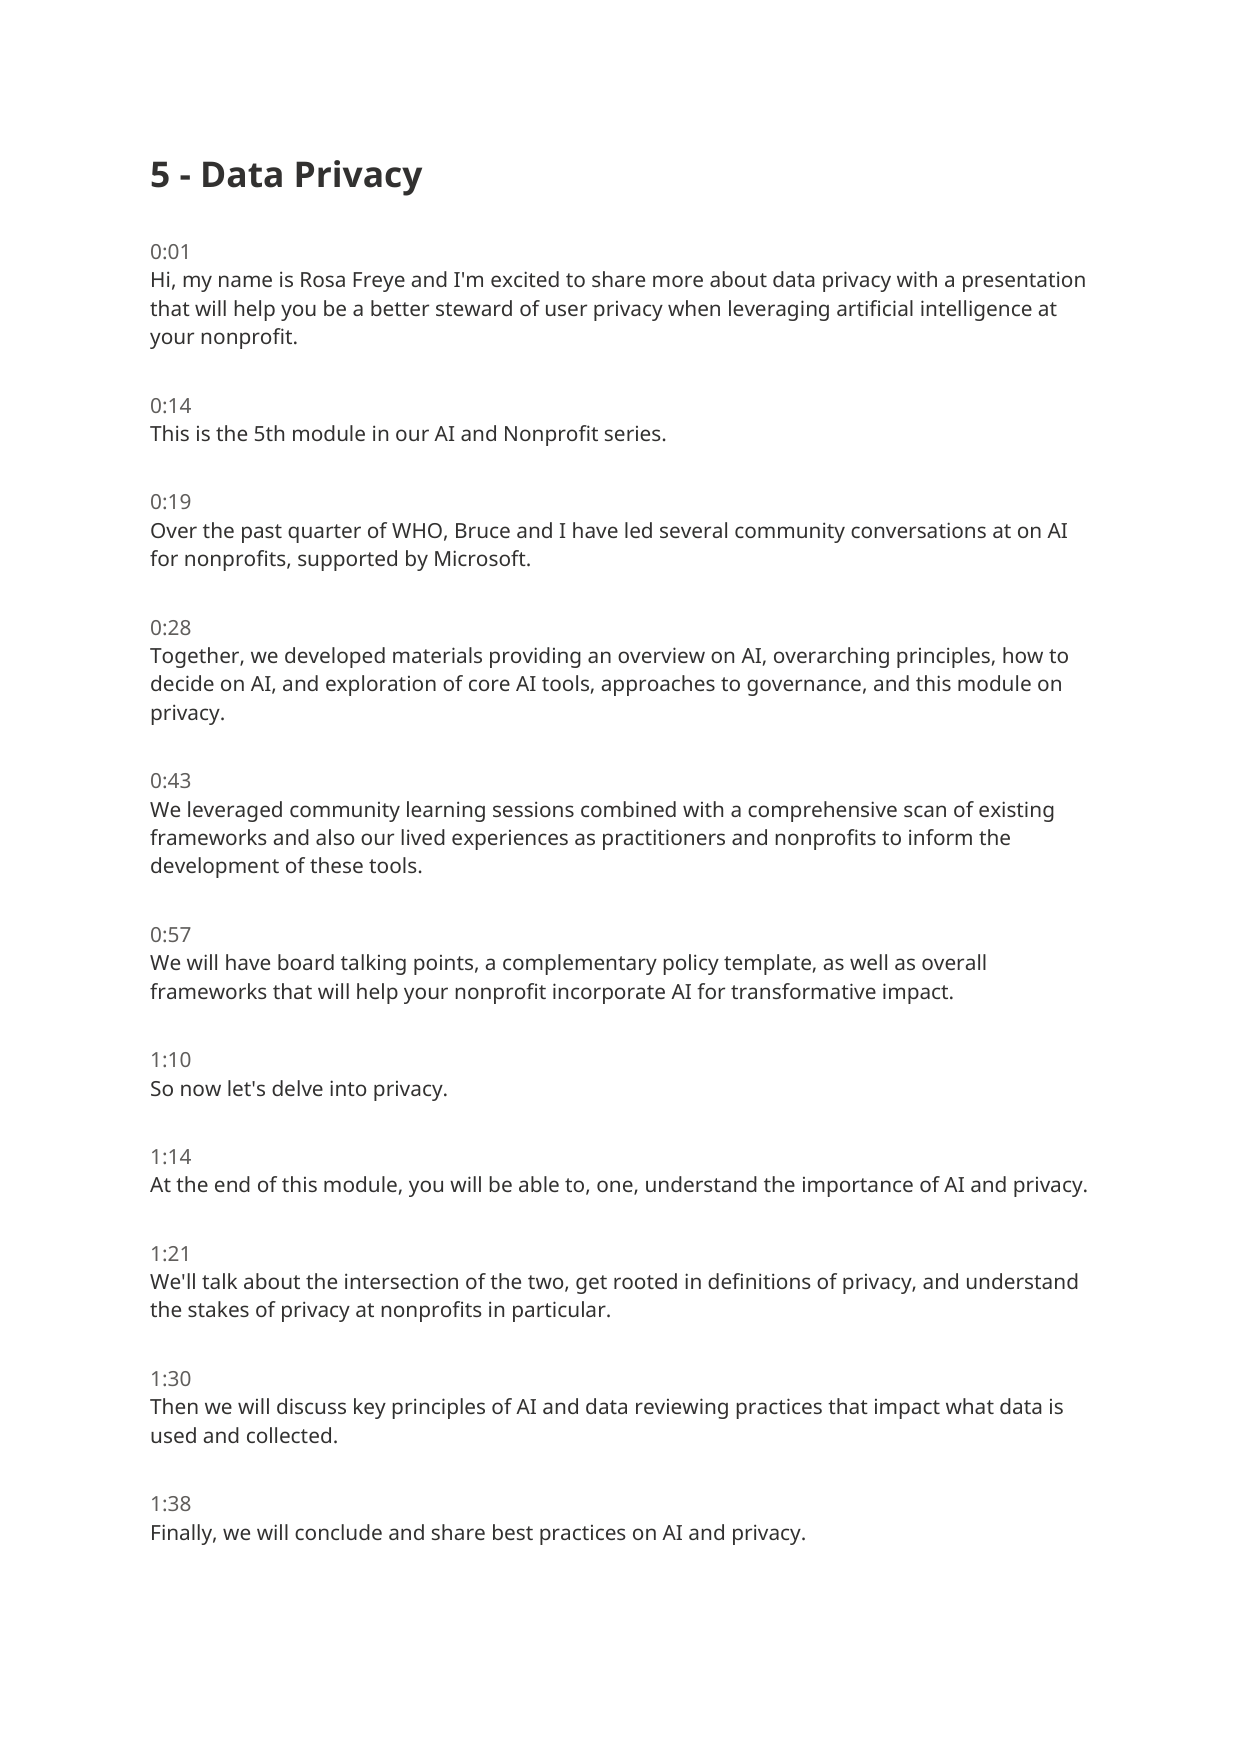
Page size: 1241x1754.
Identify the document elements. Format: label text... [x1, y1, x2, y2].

text 0:57 We will have board talking points, a complementary policy template, as well as overall frameworks that will help your nonprofit incorporate AI for transformative impact. [150, 892, 1090, 1005]
text 0:01 Hi, my name is Rosa Freye and I'm excited to share more about data privacy with a presentation that will help you be a better steward of user privacy when leveraging artificial intelligence at your nonprofit. [150, 209, 1090, 351]
text 5 - Data Privacy [150, 150, 1090, 198]
text 1:21 We'll talk about the intersection of the two, get rooted in definitions of privacy, and understand the stakes of privacy at nonprofits in particular. [150, 1210, 1090, 1324]
text 1:10 So now let's delve into privacy. [150, 1017, 1090, 1102]
text 1:14 At the end of this module, you will be able to, one, understand the importance of AI and privacy. [150, 1113, 1090, 1199]
text 0:14 This is the 5th module in our AI and Nonprofit series. [150, 362, 1090, 448]
text 1:38 Finally, we will conclude and share best practices on AI and privacy. [150, 1461, 1090, 1546]
text 0:19 Over the past quarter of WHO, Bruce and I have led several community conversations at on AI for nonprofits, supported by Microsoft. [150, 459, 1090, 573]
text 0:28 Together, we developed materials providing an overview on AI, overarching principles, how to decide on AI, and exploration of core AI tools, approaches to governance, and this module on privacy. [150, 584, 1090, 726]
text 0:43 We leveraged community learning sessions combined with a comprehensive scan of existing frameworks and also our lived experiences as practitioners and nonprofits to inform the development of these tools. [150, 738, 1090, 880]
text 1:30 Then we will discuss key principles of AI and data reviewing practices that impact what data is used and collected. [150, 1336, 1090, 1449]
